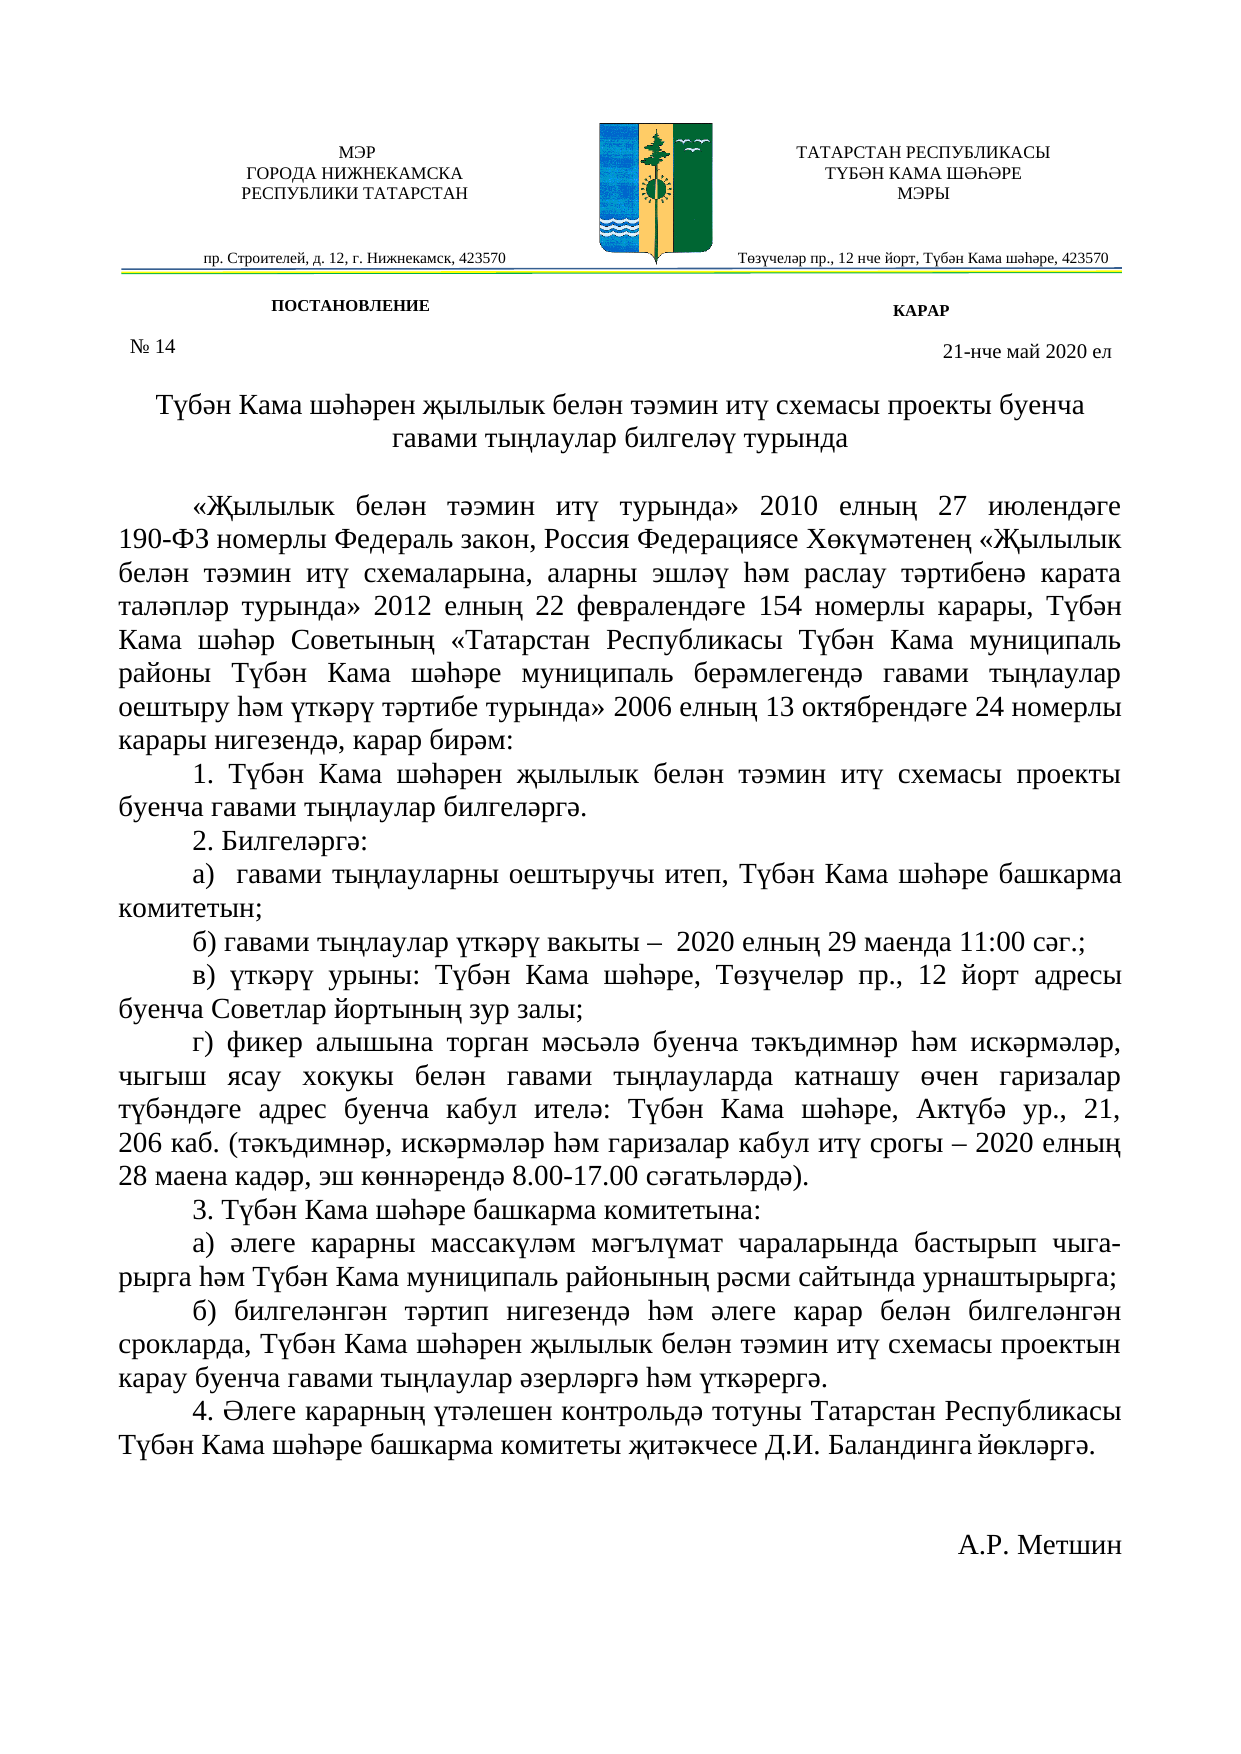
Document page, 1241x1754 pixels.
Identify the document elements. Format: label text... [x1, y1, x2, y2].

list А.Р. Метшин [207, 1527, 1122, 1561]
table_header ТАТАРСТАН РЕСПУБЛИКАСЫ ТҮБӘН КАМА ШӘҺӘРЕ МЭРЫ Төзүчеләр пр., 12 нче йорт, Түбән Кама шәһәре, 423570 [724, 118, 1123, 268]
text гавами тыңлаулар билгеләү турында [118, 421, 1122, 454]
text а) гавами тыңлауларны оештыручы итеп, Түбән Кама шәһәре башкарма комитетын; [118, 857, 1122, 924]
text б) билгеләнгән тәртип нигезендә һәм әлеге карар белән билгеләнгән срокларда, Түбән Кама шәһәрен җылылык белән тәэмин итү схемасы проектын карау буенча гавами тыңлаулар әзерләргә һәм үткәрергә. [118, 1293, 1122, 1393]
text 3. Түбән Кама шәһәре башкарма комитетына: [118, 1192, 1122, 1226]
text в) үткәрү урыны: Түбән Кама шәһәре, Төзүчеләр пр., 12 йорт адресы буенча Советлар йортының зур залы; [118, 957, 1122, 1024]
text 2. Билгеләргә: [118, 823, 1122, 857]
text г) фикер алышына торган мәсьәлә буенча тәкъдимнәр һәм искәрмәләр, чыгыш ясау хокукы белән гавами тыңлауларда катнашу өчен гаризалар түбәндәге адрес буенча кабул ителә: Түбән Кама шәһәре, Актүбә ур., 21, 206 каб. (тәкъдимнәр, искәрмәләр һәм гаризалар кабул итү срогы – 2020 елның 28 маена кадәр, эш көннәрендә 8.00-17.00 сәгатьләрдә). [118, 1024, 1122, 1192]
text б) гавами тыңлаулар үткәрү вакыты – 2020 елның 29 маенда 11:00 сәг.; [118, 924, 1122, 957]
table_cell ПОСТАНОВЛЕНИЕ № 14 [118, 268, 665, 387]
picture [591, 118, 721, 267]
table_cell КАРАР 21-нче май 2020 ел [665, 268, 1123, 387]
text «Җылылык белән тәэмин итү турында» 2010 елның 27 июлендәге 190-ФЗ номерлы Федераль закон, Россия Федерациясе Хөкүмәтенең «Җылылык белән тәэмин итү схемаларына, аларны эшләү һәм раслау тәртибенә карата таләпләр турында» 2012 елның 22 февралендәге 154 номерлы карары, Түбән Кама шәһәр Советының «Татарстан Республикасы Түбән Кама муниципаль районы Түбән Кама шәһәре муниципаль берәмлегендә гавами тыңлаулар оештыру һәм үткәрү тәртибе турында» 2006 елның 13 октябрендәге 24 номерлы карары нигезендә, карар бирәм: [118, 488, 1122, 756]
table_header МЭР ГОРОДА НИЖНЕКАМСКА РЕСПУБЛИКИ ТАТАРСТАН пр. Строителей, д. 12, г. Нижнекамск, 423570 [118, 118, 591, 268]
text Түбән Кама шәһәрен җылылык белән тәэмин итү схемасы проекты буенча [118, 387, 1122, 421]
text 4. Әлеге карарның үтәлешен контрольдә тотуны Татарстан Республикасы Түбән Кама шәһәре башкарма комитеты җитәкчесе Д.И. Баландинга йөкләргә. [118, 1393, 1122, 1460]
text а) әлеге карарны массакүләм мәгълүмат чараларында бастырып чыга-рырга һәм Түбән Кама муниципаль районының рәсми сайтында урнаштырырга; [118, 1226, 1122, 1293]
text 1. Түбән Кама шәһәрен җылылык белән тәэмин итү схемасы проекты буенча гавами тыңлаулар билгеләргә. [118, 756, 1122, 823]
